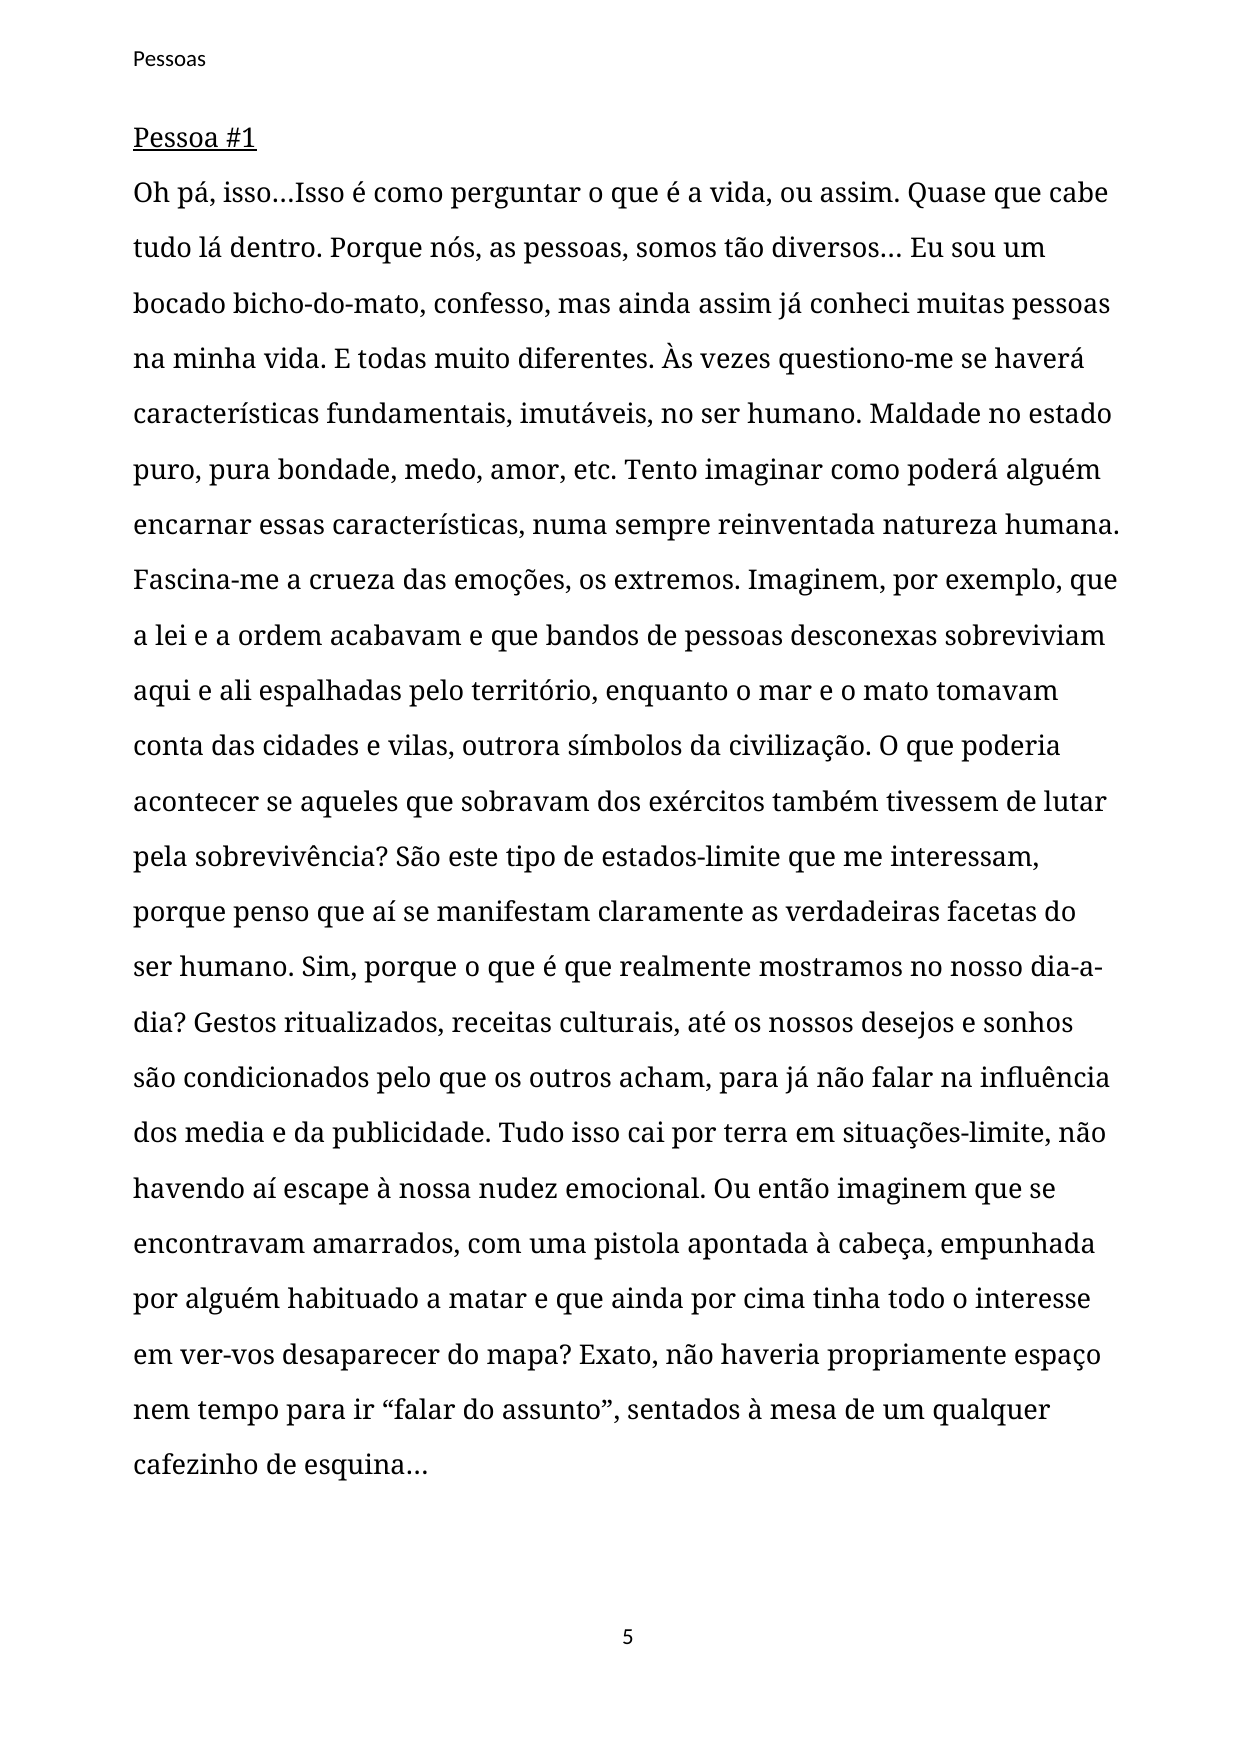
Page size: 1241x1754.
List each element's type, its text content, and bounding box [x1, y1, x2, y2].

text Oh pá, isso…Isso é como perguntar o que é a vida, ou assim. Quase que cabe tudo lá dentro. Porque nós, as pessoas, somos tão diversos… Eu sou um bocado bicho-do-mato, confesso, mas ainda assim já conheci muitas pessoas na minha vida. E todas muito diferentes. Às vezes questiono-me se haverá características fundamentais, imutáveis, no ser humano. Maldade no estado puro, pura bondade, medo, amor, etc. Tento imaginar como poderá alguém encarnar essas características, numa sempre reinventada natureza humana. Fascina-me a crueza das emoções, os extremos. Imaginem, por exemplo, que a lei e a ordem acabavam e que bandos de pessoas desconexas sobreviviam aqui e ali espalhadas pelo território, enquanto o mar e o mato tomavam conta das cidades e vilas, outrora símbolos da civilização. O que poderia acontecer se aqueles que sobravam dos exércitos também tivessem de lutar pela sobrevivência? São este tipo de estados-limite que me interessam, porque penso que aí se manifestam claramente as verdadeiras facetas do ser humano. Sim, porque o que é que realmente mostramos no nosso dia-a-dia? Gestos ritualizados, receitas culturais, até os nossos desejos e sonhos são condicionados pelo que os outros acham, para já não falar na influência dos media e da publicidade. Tudo isso cai por terra em situações-limite, não havendo aí escape à nossa nudez emocional. Ou então imaginem que se encontravam amarrados, com uma pistola apontada à cabeça, empunhada por alguém habituado a matar e que ainda por cima tinha todo o interesse em ver-vos desaparecer do mapa? Exato, não haveria propriamente espaço nem tempo para ir “falar do assunto”, sentados à mesa de um qualquer cafezinho de esquina… [133, 173, 1122, 1483]
text Pessoa #1 [133, 118, 1122, 155]
